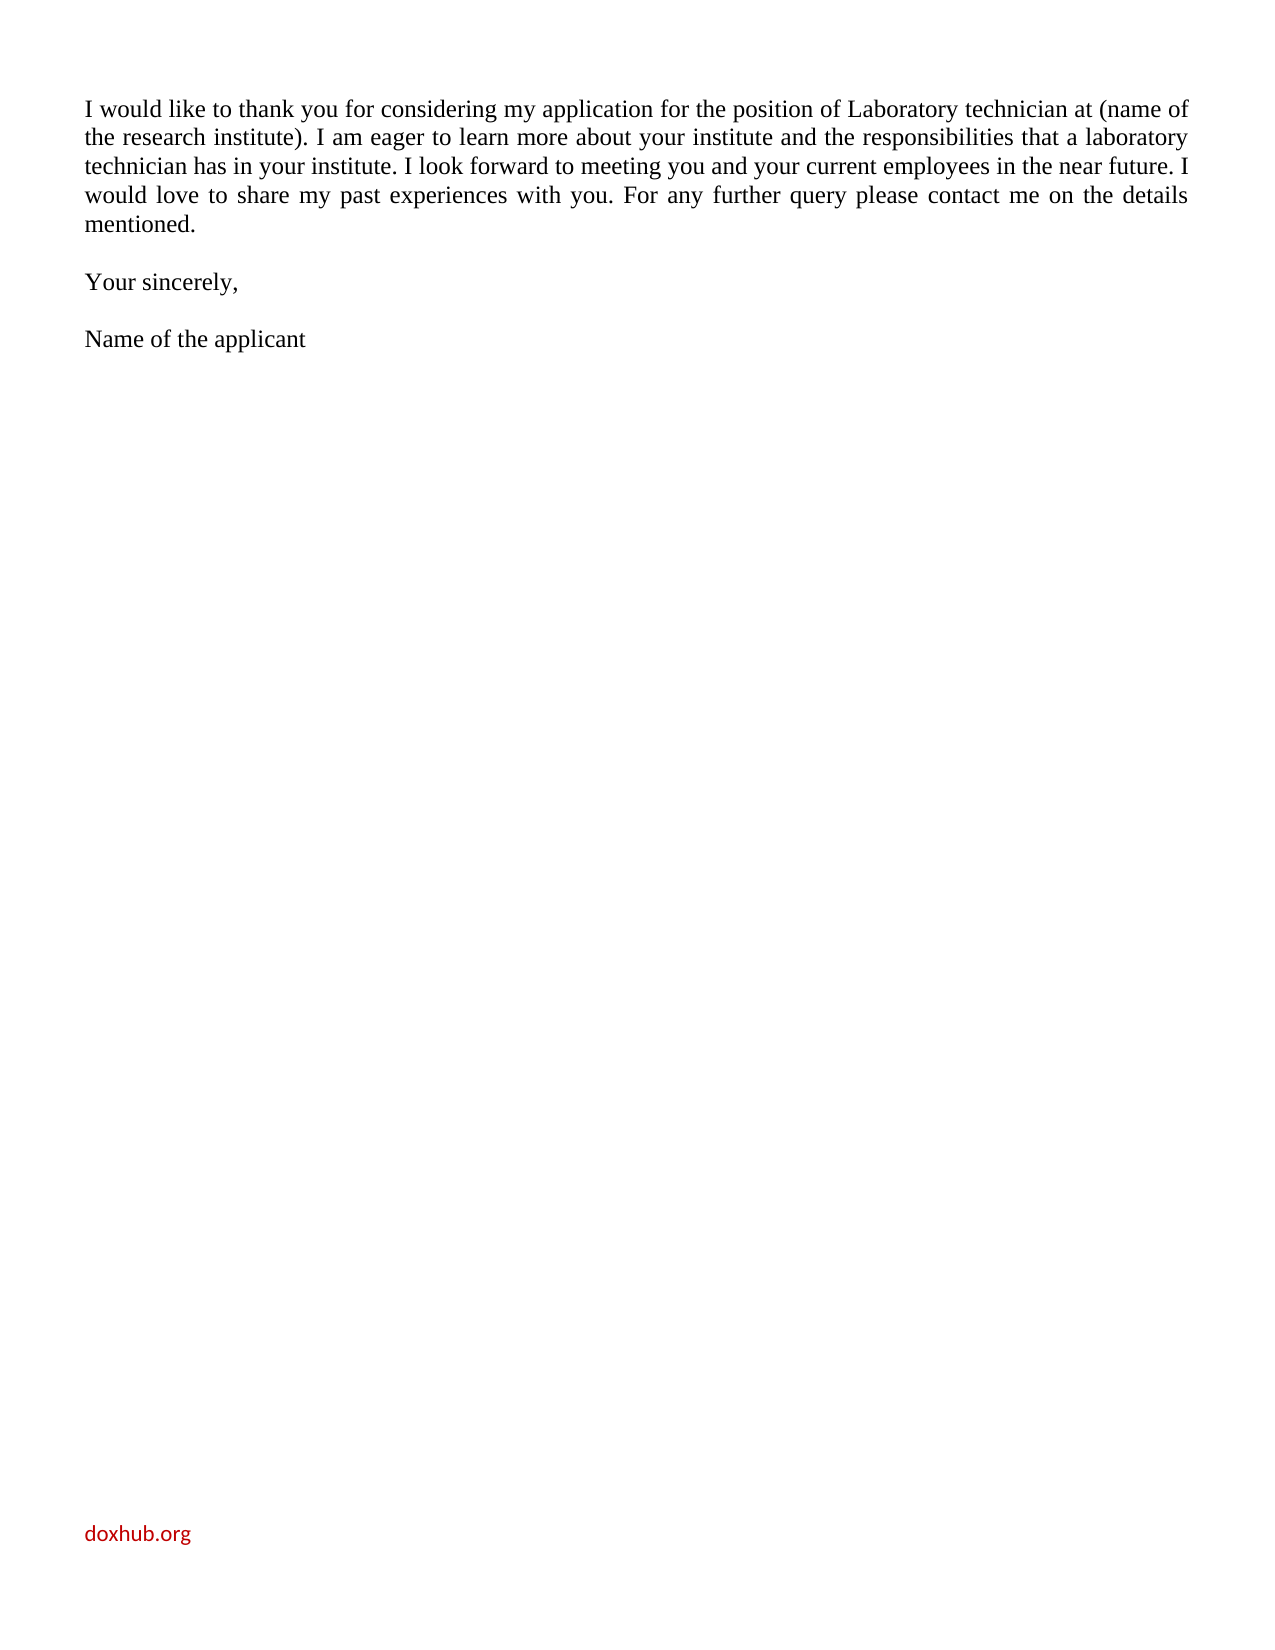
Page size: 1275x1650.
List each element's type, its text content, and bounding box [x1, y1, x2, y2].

text I would like to thank you for considering my application for the position of Laboratory technician at (name of the research institute). I am eager to learn more about your institute and the responsibilities that a laboratory technician has in your institute. I look forward to meeting you and your current employees in the near future. I would love to share my past experiences with you. For any further query please contact me on the details mentioned. [84, 94, 1191, 237]
text Your sincerely, [84, 267, 1191, 295]
text Name of the applicant [84, 324, 1191, 353]
